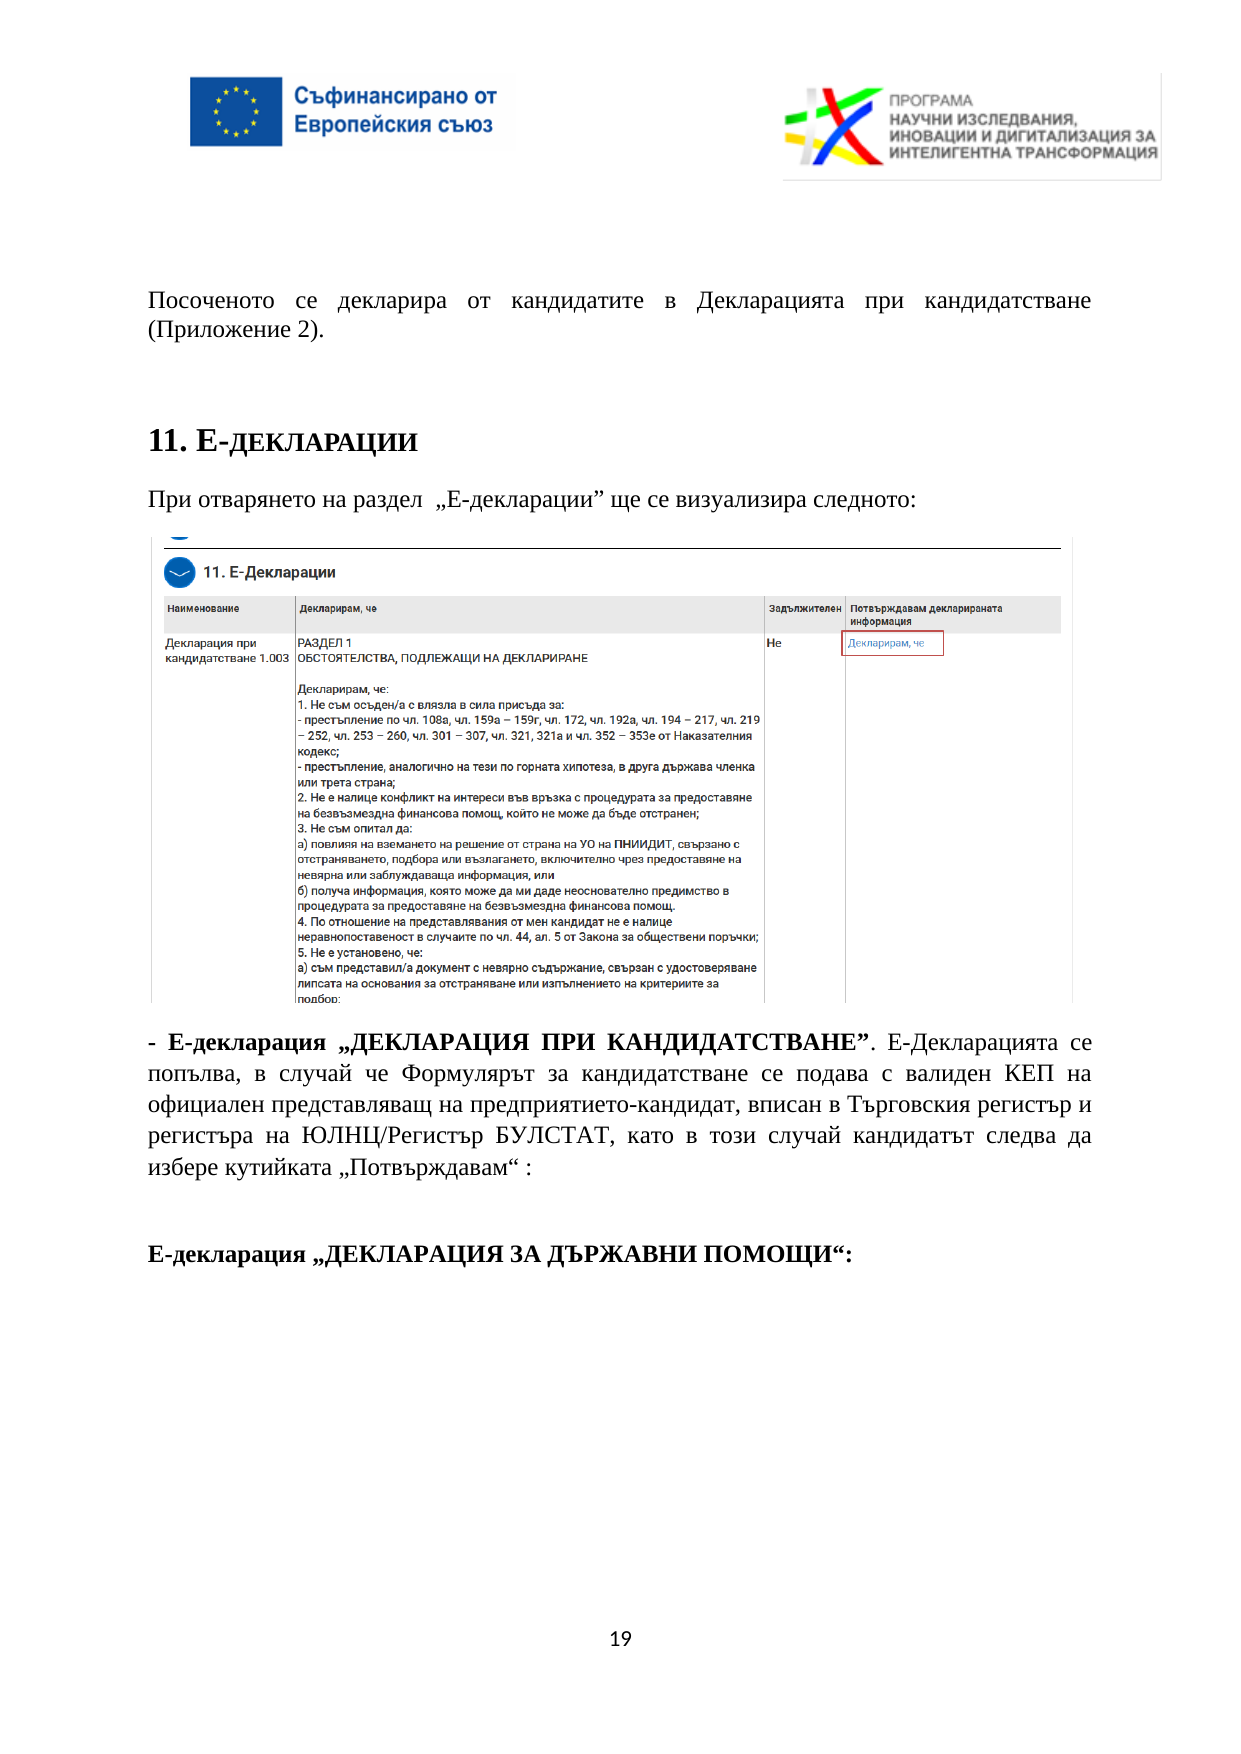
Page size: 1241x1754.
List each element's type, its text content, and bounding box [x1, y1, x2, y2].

text - Е-декларация „ДЕКЛАРАЦИЯ ПРИ КАНДИДАТСТВАНЕ”. Е-Декларацията се попълва, в случай че Формулярът за кандидатстване се подава с валиден КЕП на официален представляващ на предприятието-кандидат, вписан в Търговския регистър и регистъра на ЮЛНЦ/Регистър БУЛСТАТ, като в този случай кандидатът следва да избере кутийката „Потвърждавам“ : [148, 1027, 1093, 1180]
text При отварянето на раздел „Е-декларации” ще се визуализира следното: [148, 484, 1093, 513]
picture [147, 537, 1093, 1003]
picture [782, 73, 1163, 182]
text 11. Е-декларации [148, 421, 1093, 459]
text Посоченото се декларира от кандидатите в Декларацията при кандидатстване (Приложение 2). [148, 285, 1093, 343]
text Е-декларация „ДЕКЛАРАЦИЯ ЗА ДЪРЖАВНИ ПОМОЩИ“: [148, 1239, 1093, 1267]
picture [186, 73, 517, 151]
